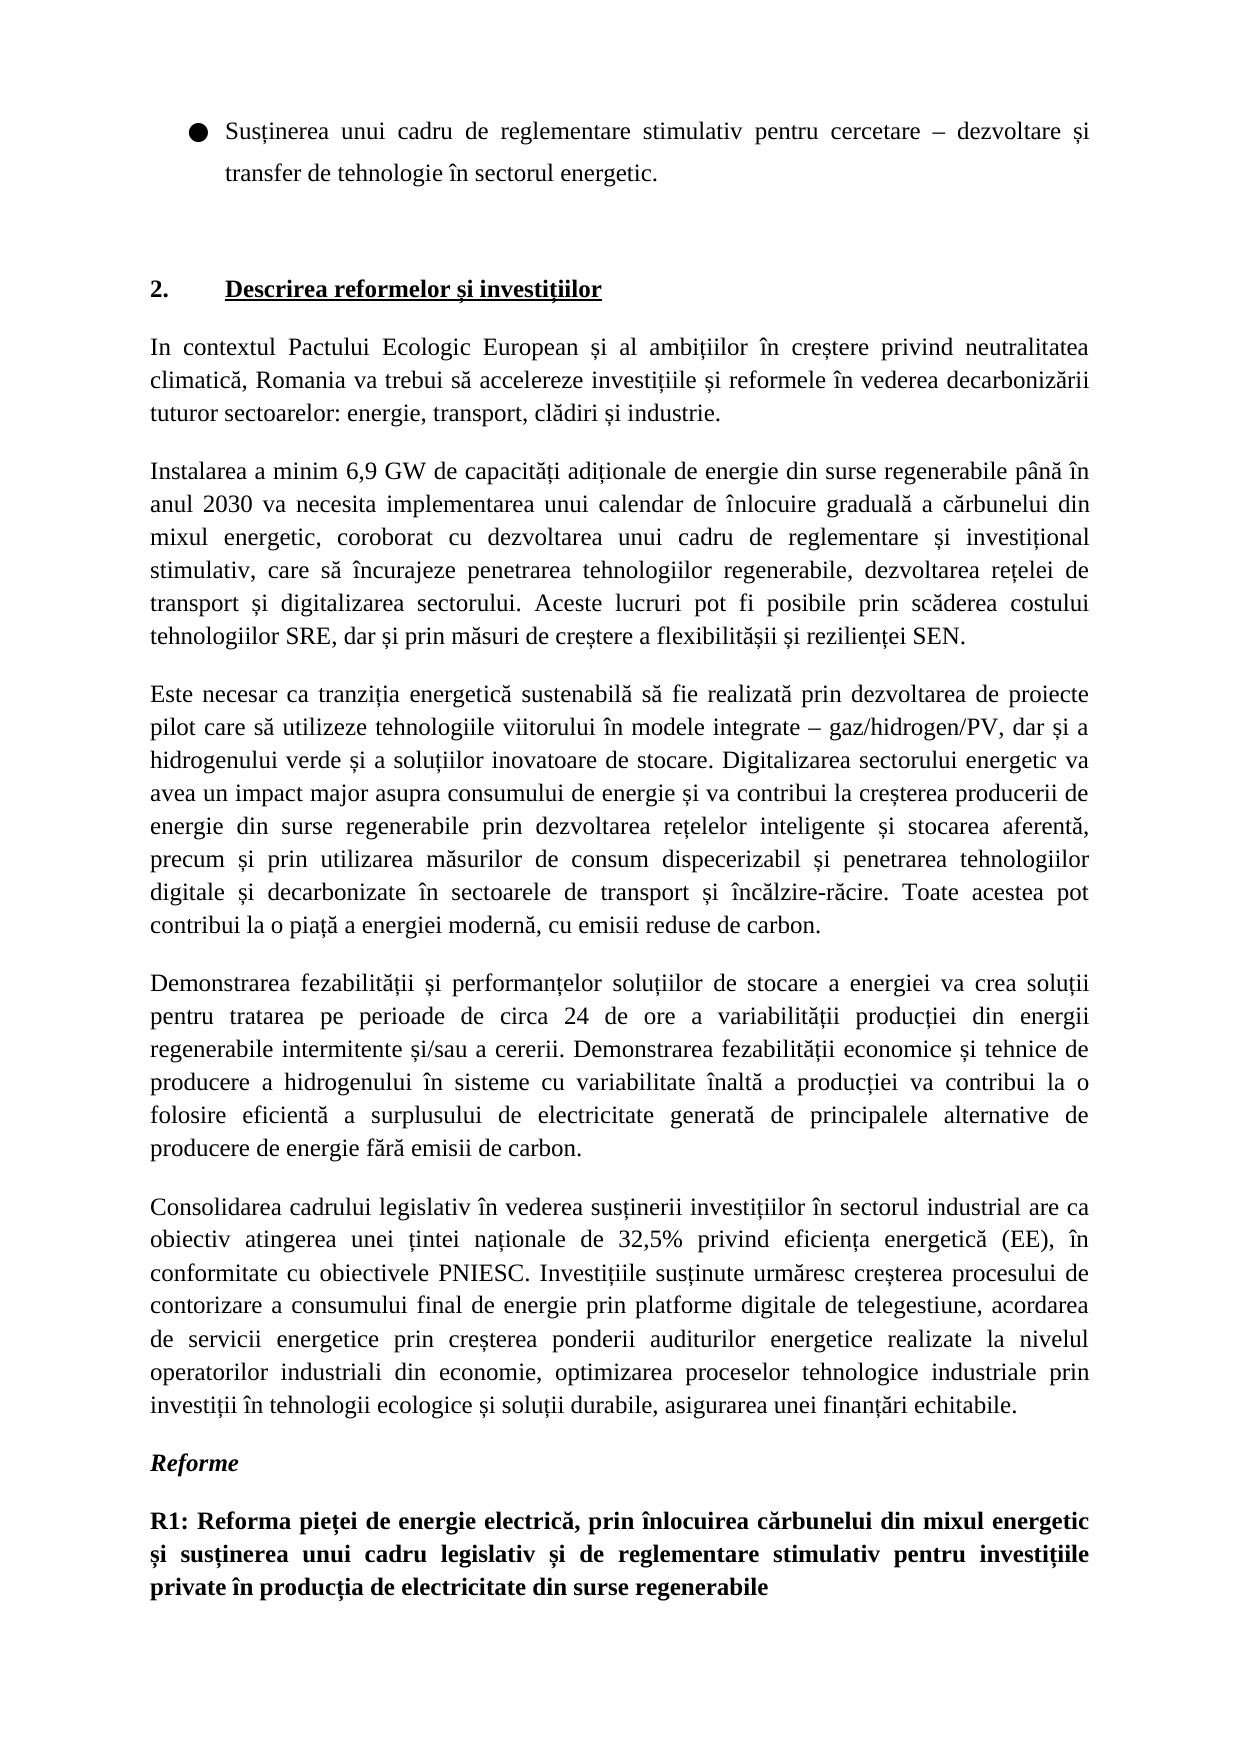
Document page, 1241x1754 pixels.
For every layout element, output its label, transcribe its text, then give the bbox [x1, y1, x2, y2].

text Reforme [150, 1448, 1090, 1476]
text Este necesar ca tranziția energetică sustenabilă să fie realizată prin dezvoltarea de proiecte pilot care să utilizeze tehnologiile viitorului în modele integrate – gaz/hidrogen/PV, dar și a hidrogenului verde și a soluțiilor inovatoare de stocare. Digitalizarea sectorului energetic va avea un impact major asupra consumului de energie și va contribui la creșterea producerii de energie din surse regenerabile prin dezvoltarea rețelelor inteligente și stocarea aferentă, precum și prin utilizarea măsurilor de consum dispecerizabil și penetrarea tehnologiilor digitale și decarbonizate în sectoarele de transport și încălzire-răcire. Toate acestea pot contribui la o piață a energiei modernă, cu emisii reduse de carbon. [150, 679, 1090, 939]
text Consolidarea cadrului legislativ în vederea susținerii investițiilor în sectorul industrial are ca obiectiv atingerea unei țintei naționale de 32,5% privind eficiența energetică (EE), în conformitate cu obiectivele PNIESC. Investițiile susținute urmăresc creșterea procesului de contorizare a consumului final de energie prin platforme digitale de telegestiune, acordarea de servicii energetice prin creșterea ponderii auditurilor energetice realizate la nivelul operatorilor industriali din economie, optimizarea proceselor tehnologice industriale prin investiții în tehnologii ecologice și soluții durabile, asigurarea unei finanțări echitabile. [150, 1192, 1090, 1418]
list Descrirea reformelor și investițiilor [150, 274, 1090, 303]
text In contextul Pactului Ecologic European și al ambițiilor în creștere privind neutralitatea climatică, Romania va trebui să accelereze investițiile și reformele în vederea decarbonizării tuturor sectoarelor: energie, transport, clădiri și industrie. [150, 332, 1090, 427]
text Demonstrarea fezabilității și performanțelor soluțiilor de stocare a energiei va crea soluții pentru tratarea pe perioade de circa 24 de ore a variabilității producției din energii regenerabile intermitente și/sau a cererii. Demonstrarea fezabilității economice și tehnice de producere a hidrogenului în sisteme cu variabilitate înaltă a producției va contribui la o folosire eficientă a surplusului de electricitate generată de principalele alternative de producere de energie fără emisii de carbon. [150, 968, 1090, 1162]
text R1: Reforma pieței de energie electrică, prin înlocuirea cărbunelui din mixul energetic și susținerea unui cadru legislativ și de reglementare stimulativ pentru investițiile private în producția de electricitate din surse regenerabile [150, 1506, 1090, 1601]
list Susținerea unui cadru de reglementare stimulativ pentru cercetare – dezvoltare și transfer de tehnologie în sectorul energetic. [187, 102, 1090, 187]
text Instalarea a minim 6,9 GW de capacități adiționale de energie din surse regenerabile până în anul 2030 va necesita implementarea unui calendar de înlocuire graduală a cărbunelui din mixul energetic, coroborat cu dezvoltarea unui cadru de reglementare și investițional stimulativ, care să încurajeze penetrarea tehnologiilor regenerabile, dezvoltarea rețelei de transport și digitalizarea sectorului. Aceste lucruri pot fi posibile prin scăderea costului tehnologiilor SRE, dar și prin măsuri de creștere a flexibilitășii și rezilienței SEN. [150, 456, 1090, 650]
